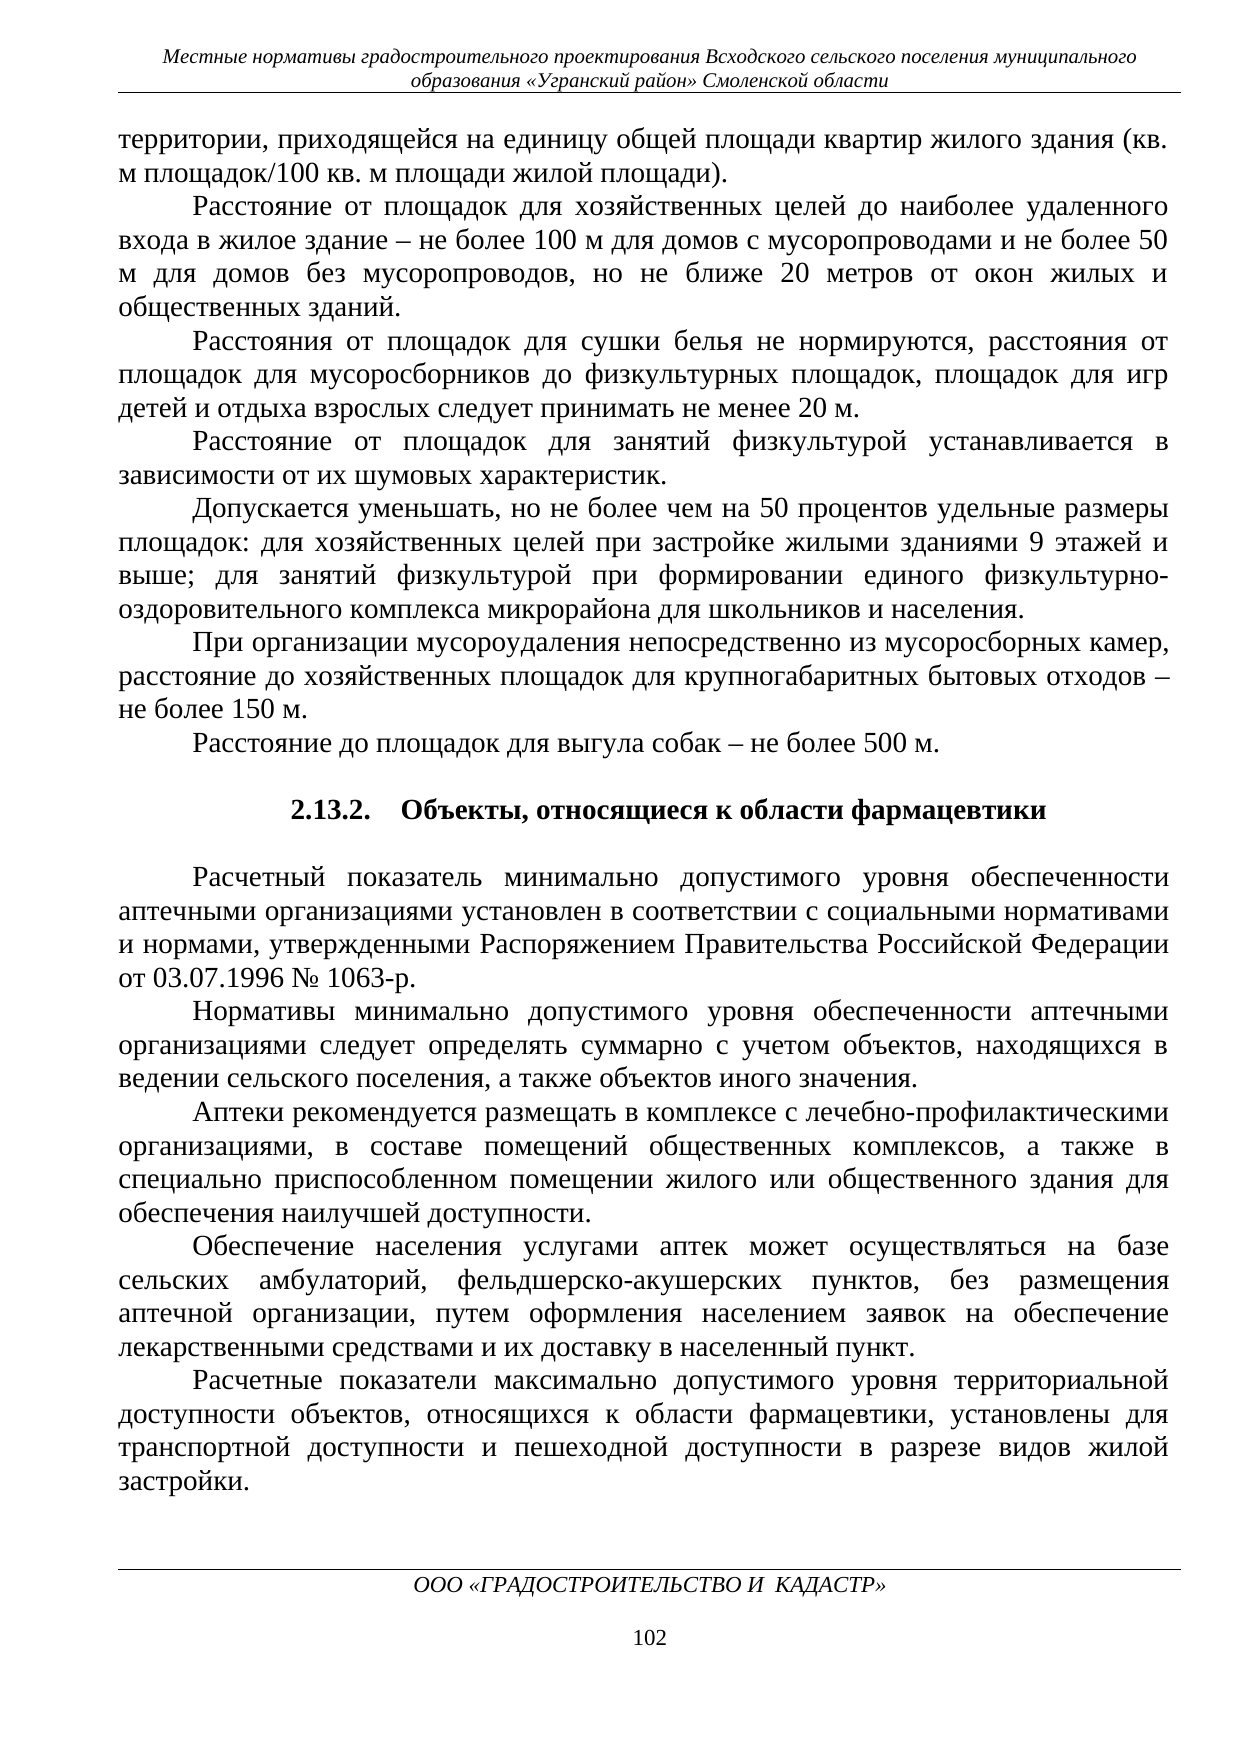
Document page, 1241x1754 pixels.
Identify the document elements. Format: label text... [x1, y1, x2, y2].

text Расчетные показатели максимально допустимого уровня территориальной доступности объектов, относящихся к области фармацевтики, установлены для транспортной доступности и пешеходной доступности в разрезе видов жилой застройки. [118, 1362, 1169, 1497]
text Нормативы минимально допустимого уровня обеспеченности аптечными организациями следует определять суммарно с учетом объектов, находящихся в ведении сельского поселения, а также объектов иного значения. [118, 993, 1169, 1094]
text Аптеки рекомендуется размещать в комплексе с лечебно-профилактическими организациями, в составе помещений общественных комплексов, а также в специально приспособленном помещении жилого или общественного здания для обеспечения наилучшей доступности. [118, 1094, 1170, 1228]
text Обеспечение населения услугами аптек может осуществляться на базе сельских амбулаторий, фельдшерско-акушерских пунктов, без размещения аптечной организации, путем оформления населением заявок на обеспечение лекарственными средствами и их доставку в населенный пункт. [118, 1228, 1170, 1362]
text Расстояния от площадок для сушки белья не нормируются, расстояния от площадок для мусоросборников до физкультурных площадок, площадок для игр детей и отдыха взрослых следует принимать не менее 20 м. [118, 323, 1169, 423]
text Допускается уменьшать, но не более чем на 50 процентов удельные размеры площадок: для хозяйственных целей при застройке жилыми зданиями 9 этажей и выше; для занятий физкультурой при формировании единого физкультурно-оздоровительного комплекса микрорайона для школьников и населения. [118, 490, 1170, 624]
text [118, 121, 1169, 188]
text Расчетный показатель минимально допустимого уровня обеспеченности аптечными организациями установлен в соответствии с социальными нормативами и нормами, утвержденными Распоряжением Правительства Российской Федерации от 03.07.1996 № 1063-р. [118, 859, 1170, 993]
text Расстояние от площадок для занятий физкультурой устанавливается в зависимости от их шумовых характеристик. [118, 423, 1169, 490]
text Расстояние до площадок для выгула собак – не более 500 м. [118, 725, 1181, 759]
text Расстояние от площадок для хозяйственных целей до наиболее удаленного входа в жилое здание – не более 100 м для домов с мусоропроводами и не более 50 м для домов без мусоропроводов, но не ближе 20 метров от окон жилых и общественных зданий. [118, 188, 1169, 323]
subtitle Объекты, относящиеся к области фармацевтики [118, 792, 1181, 826]
text При организации мусороудаления непосредственно из мусоросборных камер, расстояние до хозяйственных площадок для крупногабаритных бытовых отходов – не более 150 м. [118, 624, 1170, 725]
